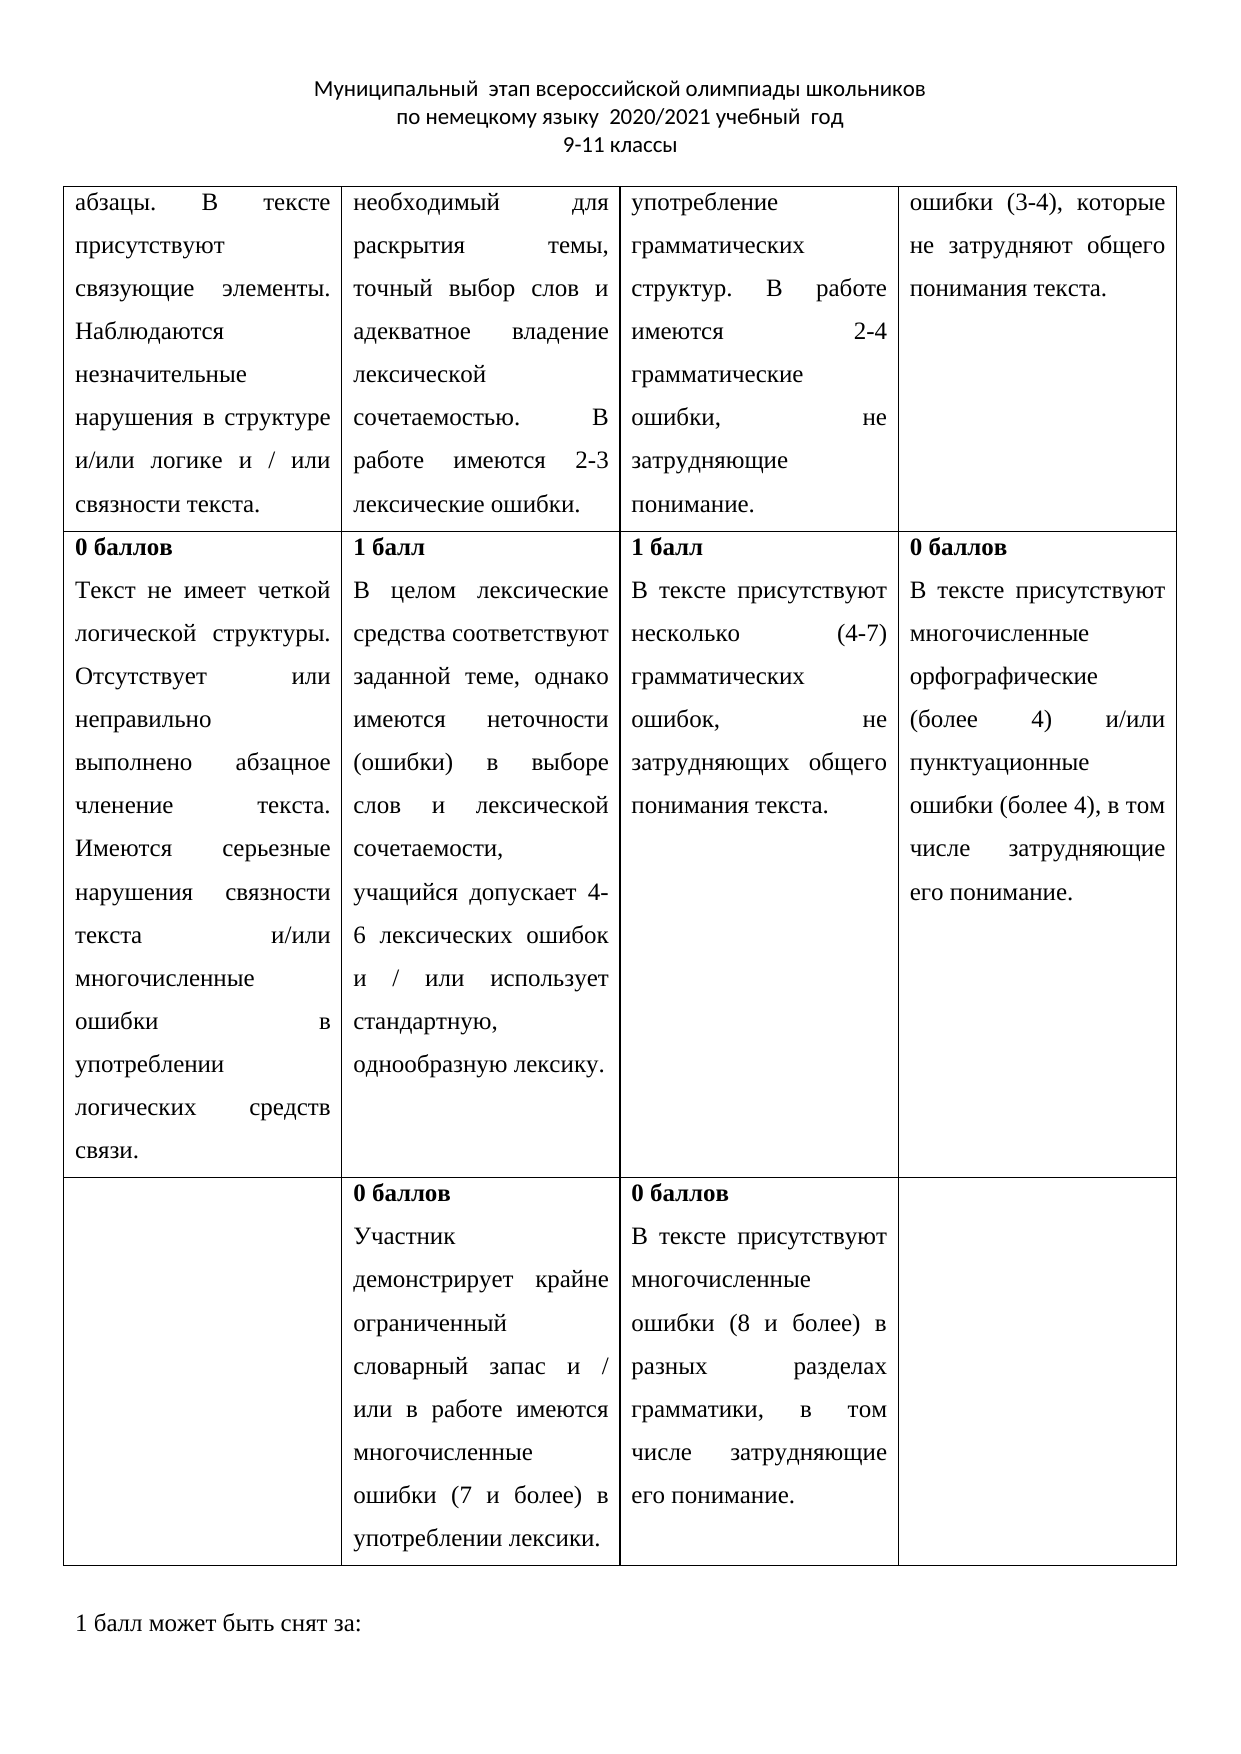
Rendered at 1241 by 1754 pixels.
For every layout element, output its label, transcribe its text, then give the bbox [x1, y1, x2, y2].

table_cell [899, 187, 1176, 531]
table_cell 0 баллов Текст не имеет четкой логической структуры. Отсутствует или неправильно выполнено абзацное членение текста. Имеются серьезные нарушения связности текста и/или многочисленные ошибки в употреблении логических средств связи. [64, 532, 341, 1177]
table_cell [64, 187, 341, 531]
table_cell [621, 187, 898, 531]
table_cell 0 баллов В тексте присутствуют многочисленные орфографические (более 4) и/или пунктуационные ошибки (более 4), в том числе затрудняющие его понимание. [899, 532, 1176, 1177]
table_cell 0 баллов Участник демонстрирует крайне ограниченный словарный запас и / или в работе имеются многочисленные ошибки (7 и более) в употреблении лексики. [342, 1178, 619, 1565]
table_cell [64, 1178, 341, 1565]
table_cell [899, 1178, 1176, 1565]
table_cell 0 баллов В тексте присутствуют многочисленные ошибки (8 и более) в разных разделах грамматики, в том числе затрудняющие его понимание. [621, 1178, 898, 1565]
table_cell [342, 187, 619, 531]
table_cell 1 балл В целом лексические средства соответствуют заданной теме, однако имеются неточности (ошибки) в выборе слов и лексической сочетаемости, учащийся допускает 4-6 лексических ошибок и / или использует стандартную, однообразную лексику. [342, 532, 619, 1177]
table_cell 1 балл В тексте присутствуют несколько (4-7) грамматических ошибок, не затрудняющих общего понимания текста. [621, 532, 898, 1177]
text 1 балл может быть снят за: [75, 1608, 1165, 1637]
